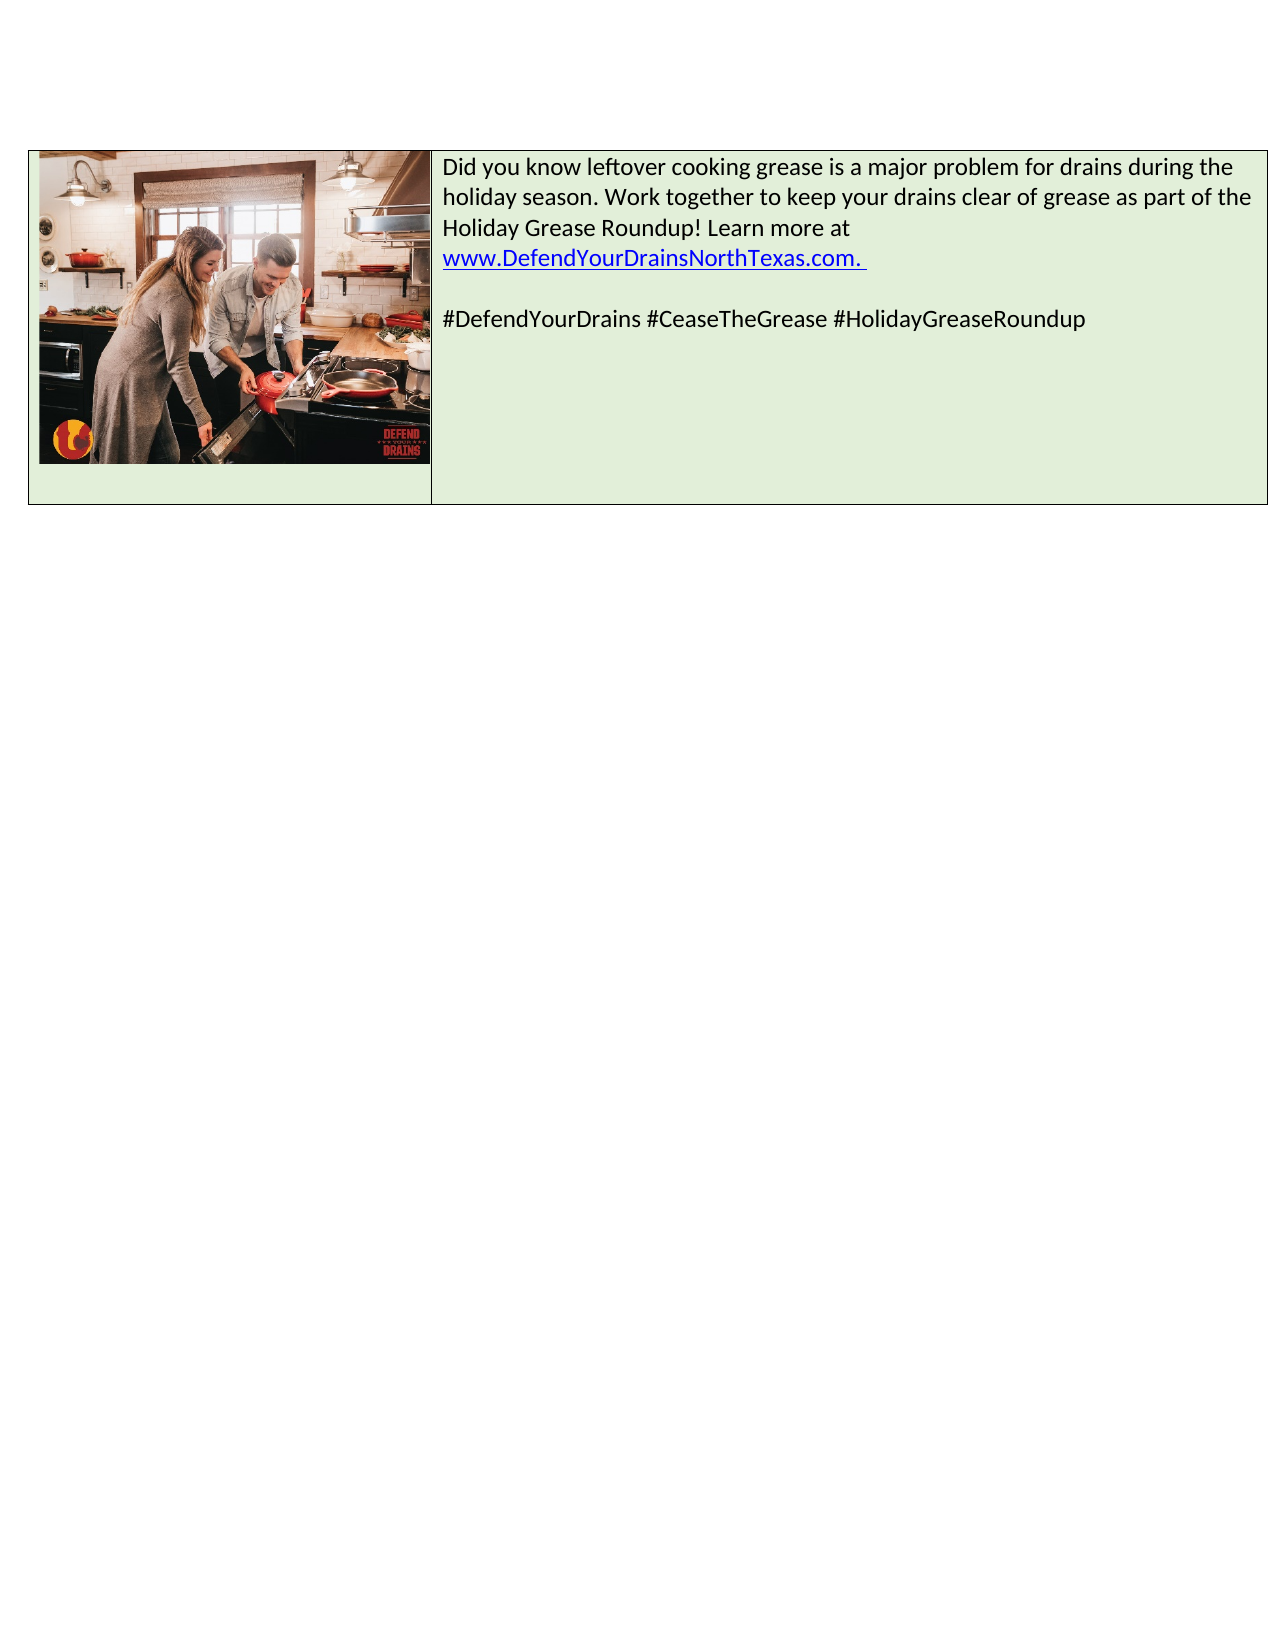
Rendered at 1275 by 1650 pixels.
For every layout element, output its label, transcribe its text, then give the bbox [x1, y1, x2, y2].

table_cell [29, 151, 431, 504]
picture [39, 151, 430, 464]
table_cell Did you know leftover cooking grease is a major problem for drains during the holiday season. Work together to keep your drains clear of grease as part of the Holiday Grease Roundup! Learn more at www.DefendYourDrainsNorthTexas.com. #DefendYourDrains #CeaseTheGrease #HolidayGreaseRoundup [432, 151, 1267, 504]
